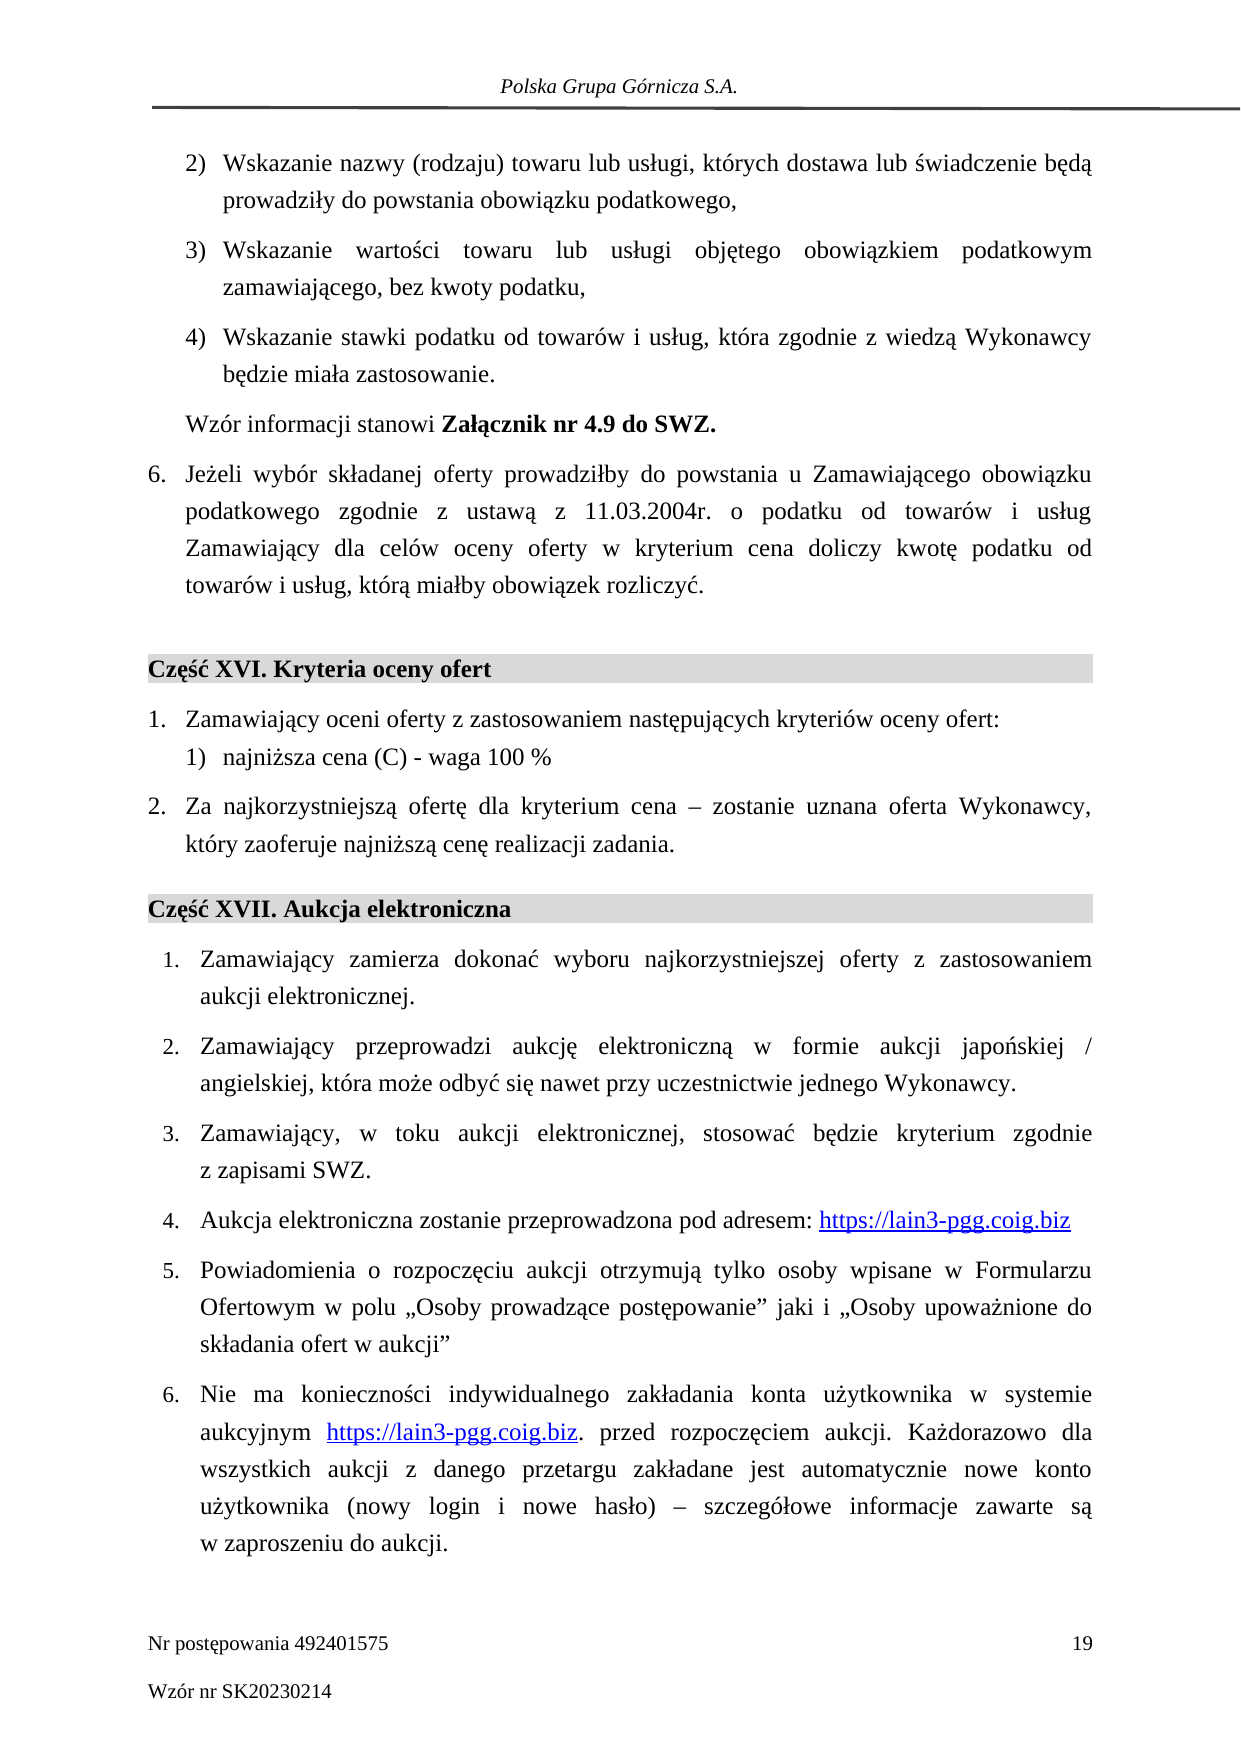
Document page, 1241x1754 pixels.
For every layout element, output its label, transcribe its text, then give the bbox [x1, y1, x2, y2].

list najniższa cena (C) - waga 100 % [185, 742, 1093, 770]
list Powiadomienia o rozpoczęciu aukcji otrzymują tylko osoby wpisane w Formularzu Ofertowym w polu „Osoby prowadzące postępowanie” jaki i „Osoby upoważnione do składania ofert w aukcji” [162, 1255, 1093, 1358]
subtitle Część XVI. Kryteria oceny ofert [148, 654, 1093, 683]
list Zamawiający oceni oferty z zastosowaniem następujących kryteriów oceny ofert: [148, 704, 1093, 733]
list Wskazanie nazwy (rodzaju) towaru lub usługi, których dostawa lub świadczenie będą prowadziły do powstania obowiązku podatkowego, [185, 148, 1093, 214]
list Nie ma konieczności indywidualnego zakładania konta użytkownika w systemie aukcyjnym https://lain3-pgg.coig.biz. przed rozpoczęciem aukcji. Każdorazowo dla wszystkich aukcji z danego przetargu zakładane jest automatycznie nowe konto użytkownika (nowy login i nowe hasło) – szczegółowe informacje zawarte są w zaproszeniu do aukcji. [162, 1379, 1093, 1557]
list Za najkorzystniejszą ofertę dla kryterium cena – zostanie uznana oferta Wykonawcy, który zaoferuje najniższą cenę realizacji zadania. [148, 791, 1093, 857]
list Zamawiający, w toku aukcji elektronicznej, stosować będzie kryterium zgodnie z zapisami SWZ. [162, 1118, 1093, 1184]
text Wzór informacji stanowi Załącznik nr 4.9 do SWZ. [185, 409, 1093, 438]
list Wskazanie wartości towaru lub usługi objętego obowiązkiem podatkowym zamawiającego, bez kwoty podatku, [185, 235, 1093, 301]
list Aukcja elektroniczna zostanie przeprowadzona pod adresem: https://lain3-pgg.coig.biz [162, 1205, 1093, 1234]
list Jeżeli wybór składanej oferty prowadziłby do powstania u Zamawiającego obowiązku podatkowego zgodnie z ustawą z 11.03.2004r. o podatku od towarów i usług Zamawiający dla celów oceny oferty w kryterium cena doliczy kwotę podatku od towarów i usług, którą miałby obowiązek rozliczyć. [148, 459, 1093, 599]
list Zamawiający przeprowadzi aukcję elektroniczną w formie aukcji japońskiej / angielskiej, która może odbyć się nawet przy uczestnictwie jednego Wykonawcy. [162, 1031, 1093, 1097]
list Zamawiający zamierza dokonać wyboru najkorzystniejszej oferty z zastosowaniem aukcji elektronicznej. [162, 944, 1093, 1010]
list Wskazanie stawki podatku od towarów i usług, która zgodnie z wiedzą Wykonawcy będzie miała zastosowanie. [185, 322, 1093, 388]
subtitle Część XVII. Aukcja elektroniczna [148, 894, 1093, 923]
